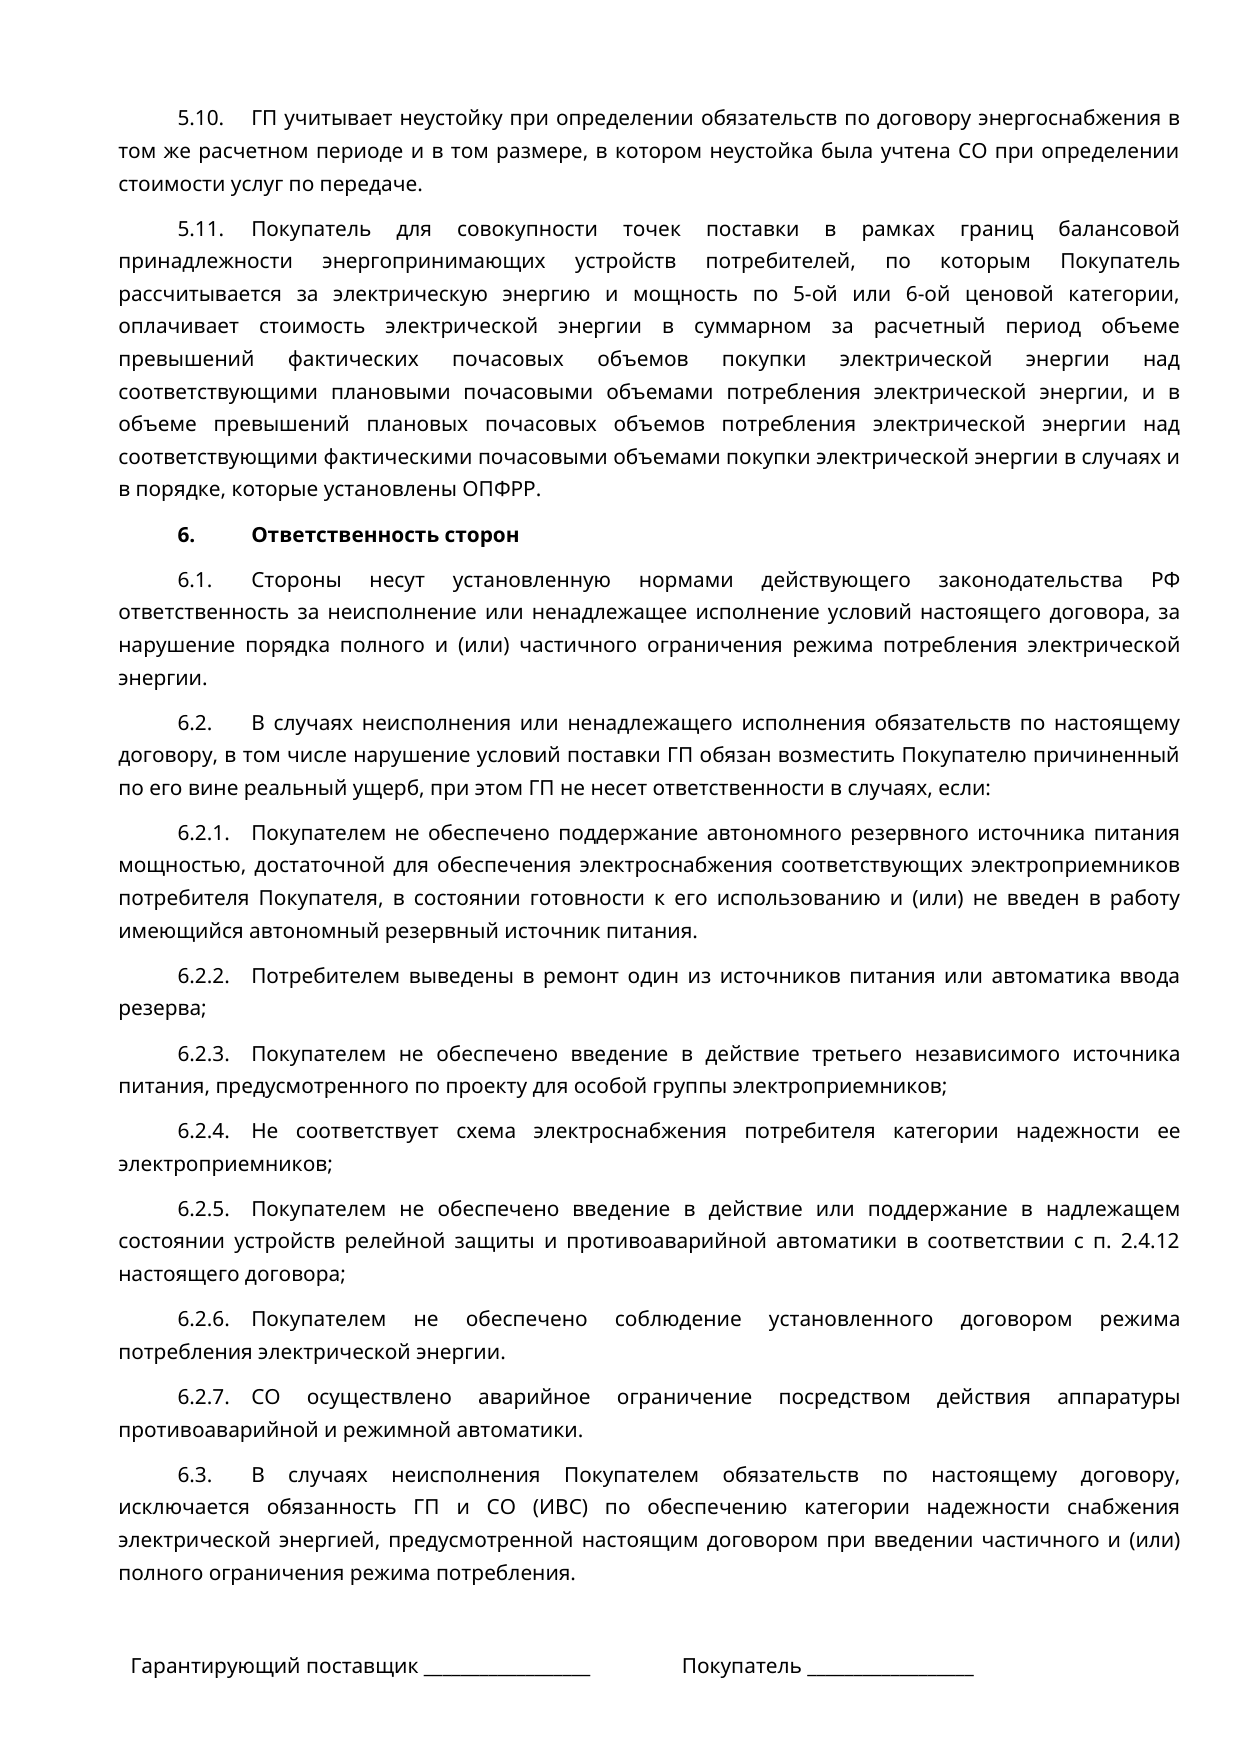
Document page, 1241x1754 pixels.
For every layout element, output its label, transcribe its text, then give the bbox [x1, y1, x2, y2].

list Ответственность сторон [118, 520, 1181, 548]
list Покупателем не обеспечено введение в действие третьего независимого источника питания, предусмотренного по проекту для особой группы электроприемников; [118, 1039, 1181, 1100]
list Покупателем не обеспечено поддержание автономного резервного источника питания мощностью, достаточной для обеспечения электроснабжения соответствующих электроприемников потребителя Покупателя, в состоянии готовности к его использованию и (или) не введен в работу имеющийся автономный резервный источник питания. [118, 818, 1181, 944]
list Не соответствует схема электроснабжения потребителя категории надежности ее электроприемников; [118, 1116, 1181, 1177]
list Покупателем не обеспечено соблюдение установленного договором режима потребления электрической энергии. [118, 1304, 1181, 1365]
list В случаях неисполнения Покупателем обязательств по настоящему договору, исключается обязанность ГП и СО (ИВС) по обеспечению категории надежности снабжения электрической энергией, предусмотренной настоящим договором при введении частичного и (или) полного ограничения режима потребления. [118, 1460, 1181, 1586]
list Покупателем не обеспечено введение в действие или поддержание в надлежащем состоянии устройств релейной защиты и противоаварийной автоматики в соответствии с п. 2.4.12 настоящего договора; [118, 1194, 1181, 1288]
text 5.11. Покупатель для совокупности точек поставки в рамках границ балансовой принадлежности энергопринимающих устройств потребителей, по которым Покупатель рассчитывается за электрическую энергию и мощность по 5-ой или 6-ой ценовой категории, оплачивает стоимость электрической энергии в суммарном за расчетный период объеме превышений фактических почасовых объемов покупки электрической энергии над соответствующими плановыми почасовыми объемами потребления электрической энергии, и в объеме превышений плановых почасовых объемов потребления электрической энергии над соответствующими фактическими почасовыми объемами покупки электрической энергии в случаях и в порядке, которые установлены ОПФРР. [118, 214, 1181, 503]
list В случаях неисполнения или ненадлежащего исполнения обязательств по настоящему договору, в том числе нарушение условий поставки ГП обязан возместить Покупателю причиненный по его вине реальный ущерб, при этом ГП не несет ответственности в случаях, если: [118, 708, 1181, 801]
list СО осуществлено аварийное ограничение посредством действия аппаратуры противоаварийной и режимной автоматики. [118, 1382, 1181, 1443]
list Потребителем выведены в ремонт один из источников питания или автоматика ввода резерва; [118, 961, 1181, 1022]
list Стороны несут установленную нормами действующего законодательства РФ ответственность за неисполнение или ненадлежащее исполнение условий настоящего договора, за нарушение порядка полного и (или) частичного ограничения режима потребления электрической энергии. [118, 565, 1181, 691]
text 5.10. ГП учитывает неустойку при определении обязательств по договору энергоснабжения в том же расчетном периоде и в том размере, в котором неустойка была учтена СО при определении стоимости услуг по передаче. [118, 103, 1181, 197]
